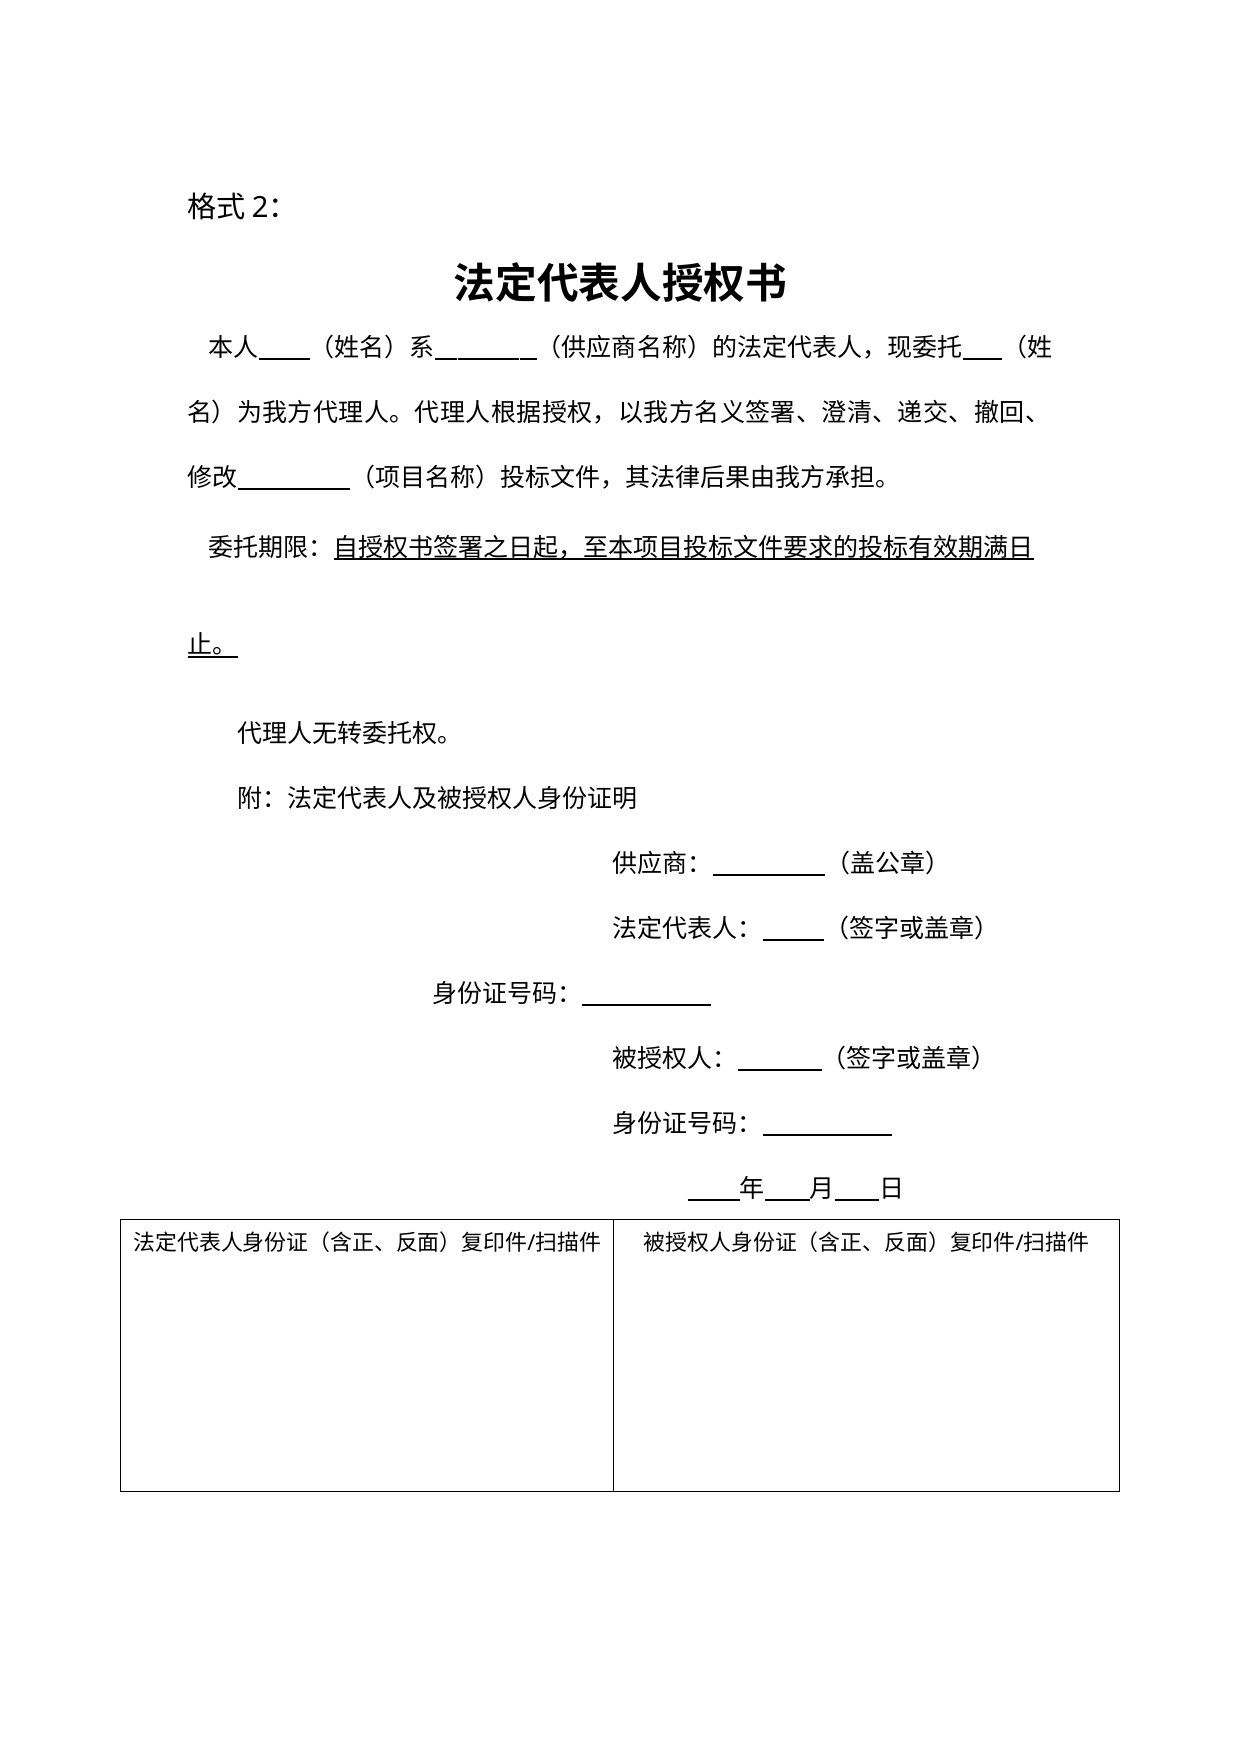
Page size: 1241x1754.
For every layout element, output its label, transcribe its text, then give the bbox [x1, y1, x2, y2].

text 代理人无转委托权。 [187, 699, 1053, 764]
text 委托期限：自授权书签署之日起，至本项目投标文件要求的投标有效期满日止。 [188, 513, 1053, 676]
text 格式2： [187, 172, 1053, 237]
table_header 法定代表人身份证（含正、反面）复印件/扫描件 [121, 1220, 613, 1491]
text 附：法定代表人及被授权人身份证明 [187, 764, 1053, 829]
text 身份证号码： . [187, 959, 1053, 1024]
text 身份证号码： . [188, 1089, 1053, 1154]
text 供应商： （盖公章） [187, 829, 1053, 894]
text 法定代表人授权书 [187, 248, 1053, 313]
text 本人 （姓名）系 （供应商名称）的法定代表人，现委托 （姓名）为我方代理人。代理人根据授权，以我方名义签署、澄清、递交、撤回、修改 （项目名称）投标文件，其法律后果由我方承担。 [188, 313, 1053, 508]
text 法定代表人： （签字或盖章） [187, 894, 1053, 959]
text 被授权人： （签字或盖章） [187, 1024, 1053, 1089]
text 年 月 日 [187, 1154, 1053, 1219]
table_header 被授权人身份证（含正、反面）复印件/扫描件 [614, 1220, 1119, 1491]
